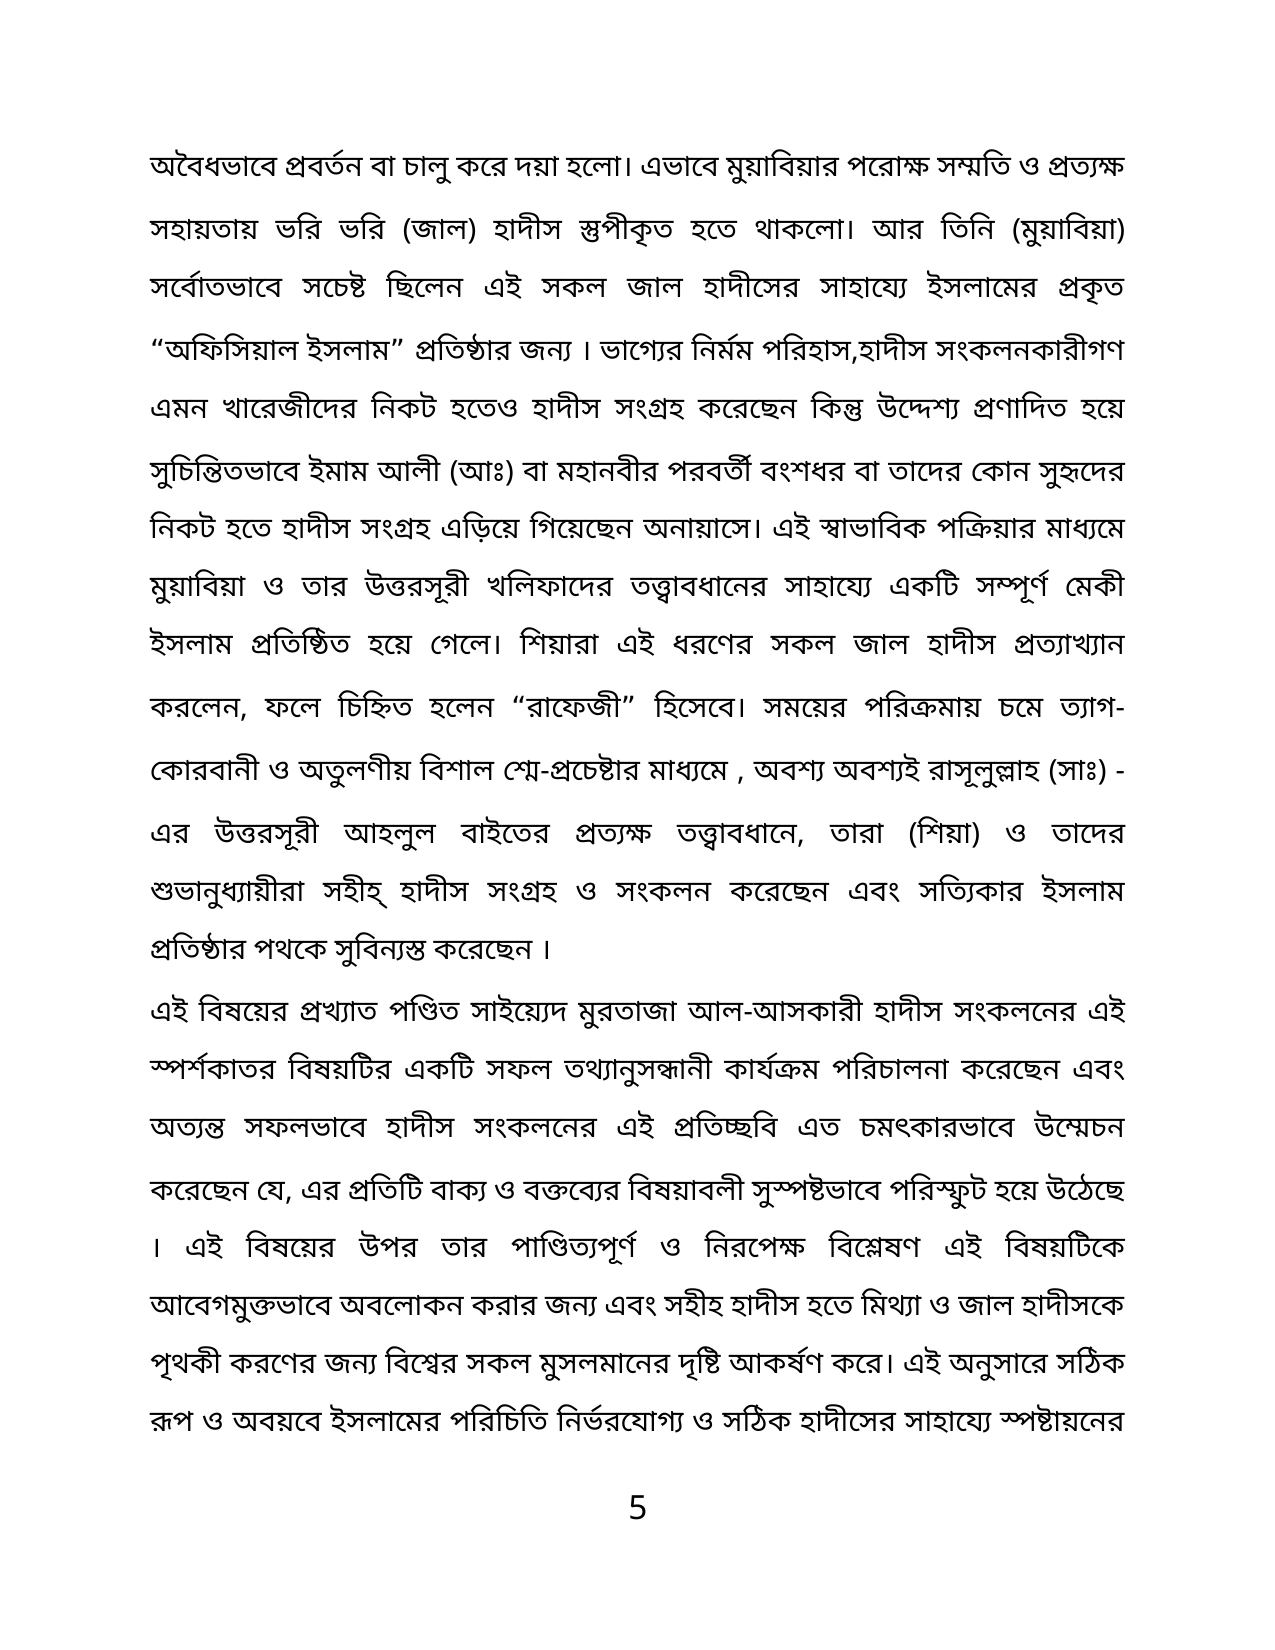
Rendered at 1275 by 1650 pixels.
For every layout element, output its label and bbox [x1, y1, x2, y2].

text [150, 990, 1125, 1443]
text [150, 150, 1125, 971]
